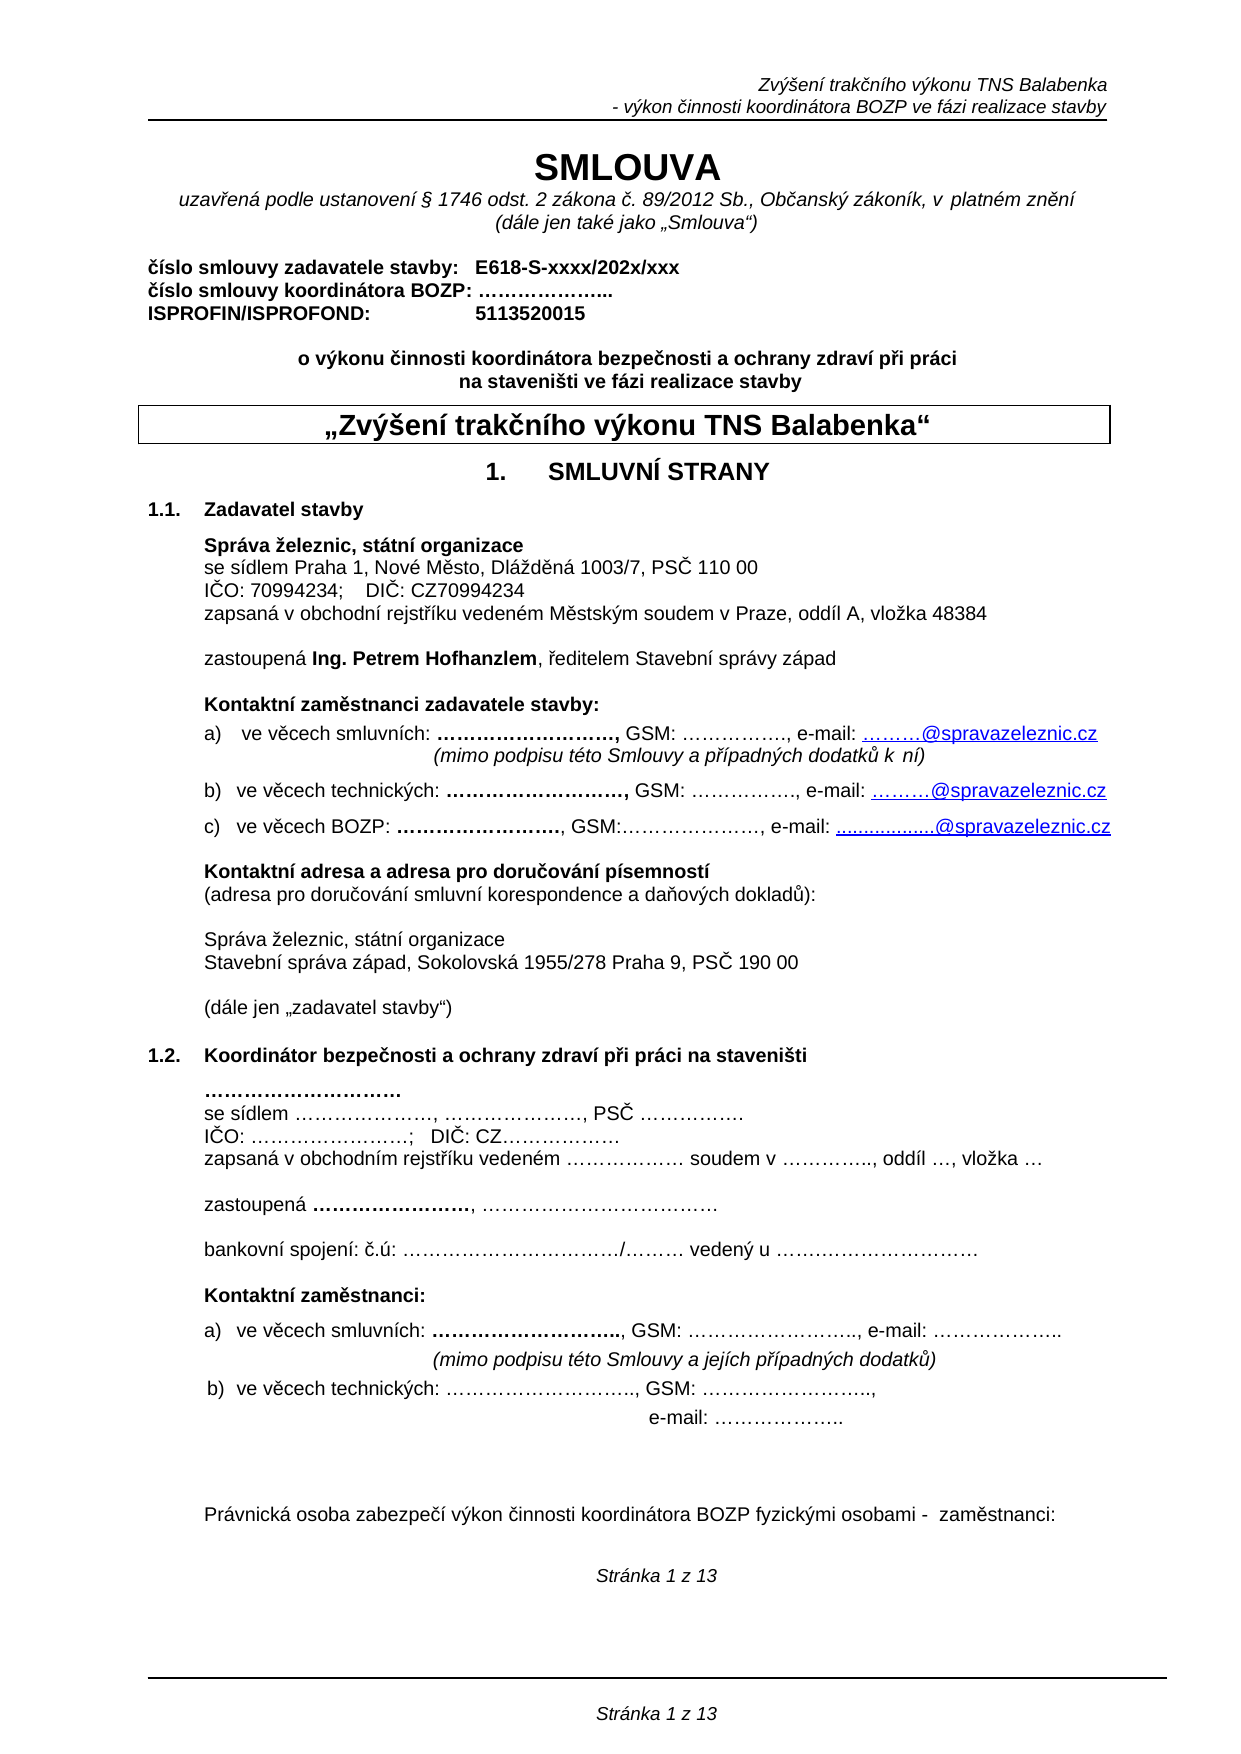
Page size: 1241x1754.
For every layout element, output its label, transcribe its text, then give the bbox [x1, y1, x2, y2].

text Kontaktní zaměstnanci: [204, 1283, 1107, 1306]
text Právnická osoba zabezpečí výkon činnosti koordinátora BOZP fyzickými osobami - zaměstnanci: [204, 1503, 1107, 1525]
text (mimo podpisu této Smlouvy a případných dodatků k ní) [148, 744, 1107, 767]
text „Zvýšení trakčního výkonu TNS Balabenka“ [139, 406, 1109, 443]
list ve věcech smluvních: ………………………, GSM: ……………., e-mail: ………@spravazeleznic.cz [204, 721, 1167, 744]
text e-mail: ……………….. [236, 1406, 1107, 1428]
text Stavební správa západ, Sokolovská 1955/278 Praha 9, PSČ 190 00 [148, 951, 1107, 973]
text ISPROFIN/ISPROFOND: 5113520015 [148, 301, 1107, 324]
text (mimo podpisu této Smlouvy a jejích případných dodatků) [279, 1348, 1107, 1370]
text se sídlem Praha 1, Nové Město, Dlážděná 1003/7, PSČ 110 00 [148, 556, 1107, 579]
text 1.2. Koordinátor bezpečnosti a ochrany zdraví při práci na staveništi [148, 1044, 1107, 1067]
list ve věcech BOZP: ……………………., GSM:…………………, e-mail: ..................@spravazeleznic.cz [204, 814, 1167, 837]
subtitle 1. sMLUVNÍ STRANY [148, 457, 1107, 486]
title na staveništi ve fázi realizace stavby [148, 369, 1107, 392]
text (dále jen také jako „Smlouva“) [148, 211, 1107, 233]
text (adresa pro doručování smluvní korespondence a daňových dokladů): [204, 883, 1107, 905]
text bankovní spojení: č.ú: ……………………………/……… vedený u …….…………………… [204, 1238, 1107, 1261]
text se sídlem …………………, …………………, PSČ ……………. [148, 1102, 1107, 1124]
text IČO: ……………………; DIČ: CZ……………… [148, 1124, 1107, 1147]
text Správa železnic, státní organizace [204, 928, 1107, 951]
text Kontaktní zaměstnanci zadavatele stavby: [204, 692, 1107, 715]
text číslo smlouvy koordinátora BOZP: ………………... [148, 279, 1107, 301]
text (dále jen „zadavatel stavby“) [204, 996, 1107, 1019]
text 1.1. Zadavatel stavby [148, 498, 1107, 521]
text zastoupená Ing. Petrem Hofhanzlem, ředitelem Stavební správy západ [204, 647, 1107, 670]
list ve věcech technických: ……………………….., GSM: …………………….., [207, 1377, 1107, 1399]
text Správa železnic, státní organizace [148, 533, 1107, 556]
text zapsaná v obchodní rejstříku vedeném Městským soudem v Praze, oddíl A, vložka 48384 [148, 602, 1107, 624]
list ve věcech technických: ………………………, GSM: ……………., e-mail: ………@spravazeleznic.cz [204, 779, 1167, 802]
text zapsaná v obchodním rejstříku vedeném ……………… soudem v ………….., oddíl …, vložka … [148, 1147, 1107, 1170]
text ………………………… [148, 1079, 1107, 1102]
text IČO: 70994234; DIČ: CZ70994234 [148, 579, 1107, 602]
text Kontaktní adresa a adresa pro doručování písemností [204, 860, 1107, 883]
list ve věcech smluvních: ……………………….., GSM: …………………….., e-mail: ……………….. [204, 1319, 1107, 1341]
text číslo smlouvy zadavatele stavby: E618-S-xxxx/202x/xxx [148, 256, 1107, 279]
text uzavřená podle ustanovení § 1746 odst. 2 zákona č. 89/2012 Sb., Občanský zákoník, v platném znění [148, 188, 1107, 211]
text SMLOUVA [148, 145, 1107, 188]
title o výkonu činnosti koordinátora bezpečnosti a ochrany zdraví při práci [148, 347, 1107, 369]
text zastoupená ……………………, ……………………………… [204, 1193, 1107, 1215]
